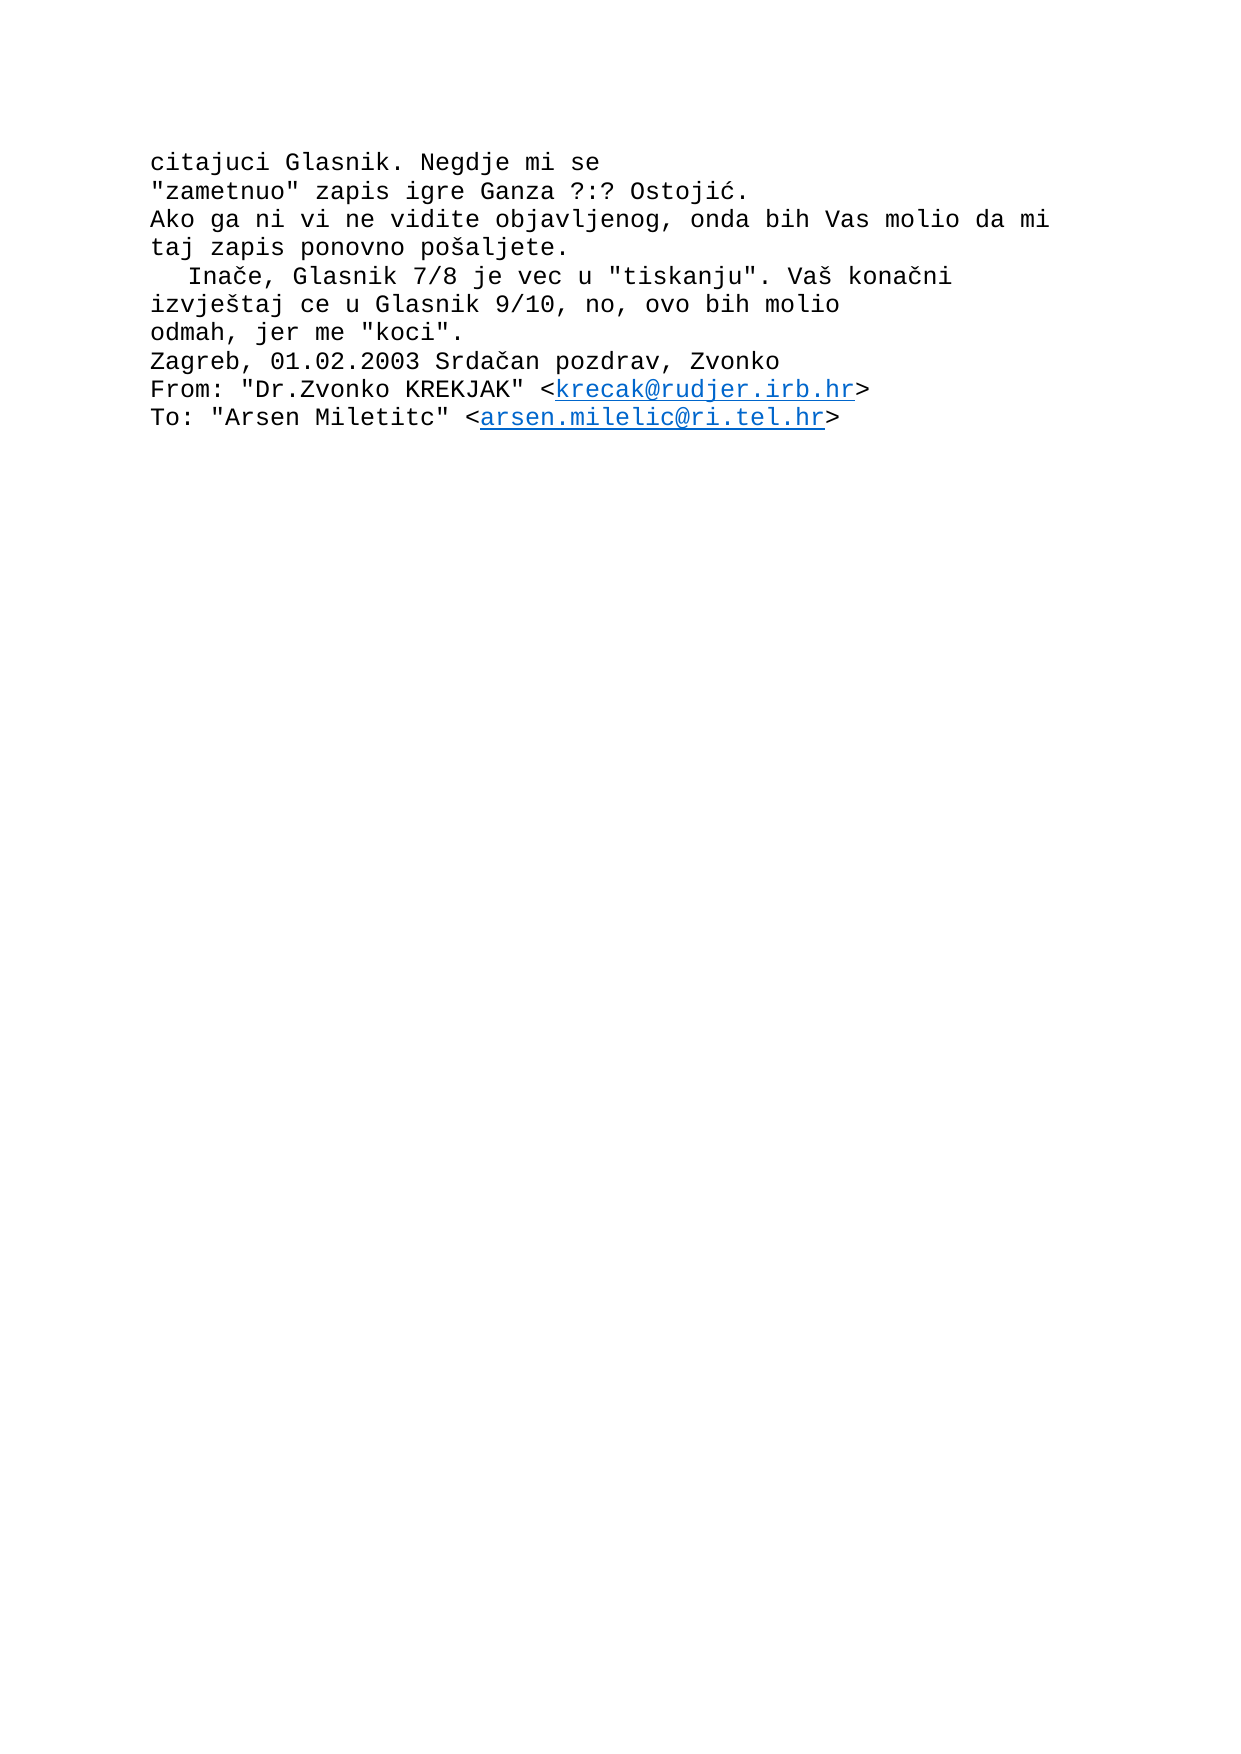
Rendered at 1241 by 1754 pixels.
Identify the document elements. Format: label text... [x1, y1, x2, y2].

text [150, 150, 1090, 207]
text From: "Dr.Zvonko KREKJAK" <krecak@rudjer.irb.hr> To: "Arsen Miletitc" <arsen.milelic@ri.tel.hr> [150, 377, 1090, 433]
text Ako ga ni vi ne vidite objavljenog, onda bih Vas molio da mi taj zapis ponovno pošaljete. [150, 207, 1090, 263]
text Zagreb, 01.02.2003 Srdačan pozdrav, Zvonko [150, 348, 1090, 377]
text Inače, Glasnik 7/8 je vec u "tiskanju". Vaš konačni izvještaj ce u Glasnik 9/10, no, ovo bih molio odmah, jer me "koci". [150, 263, 1090, 348]
